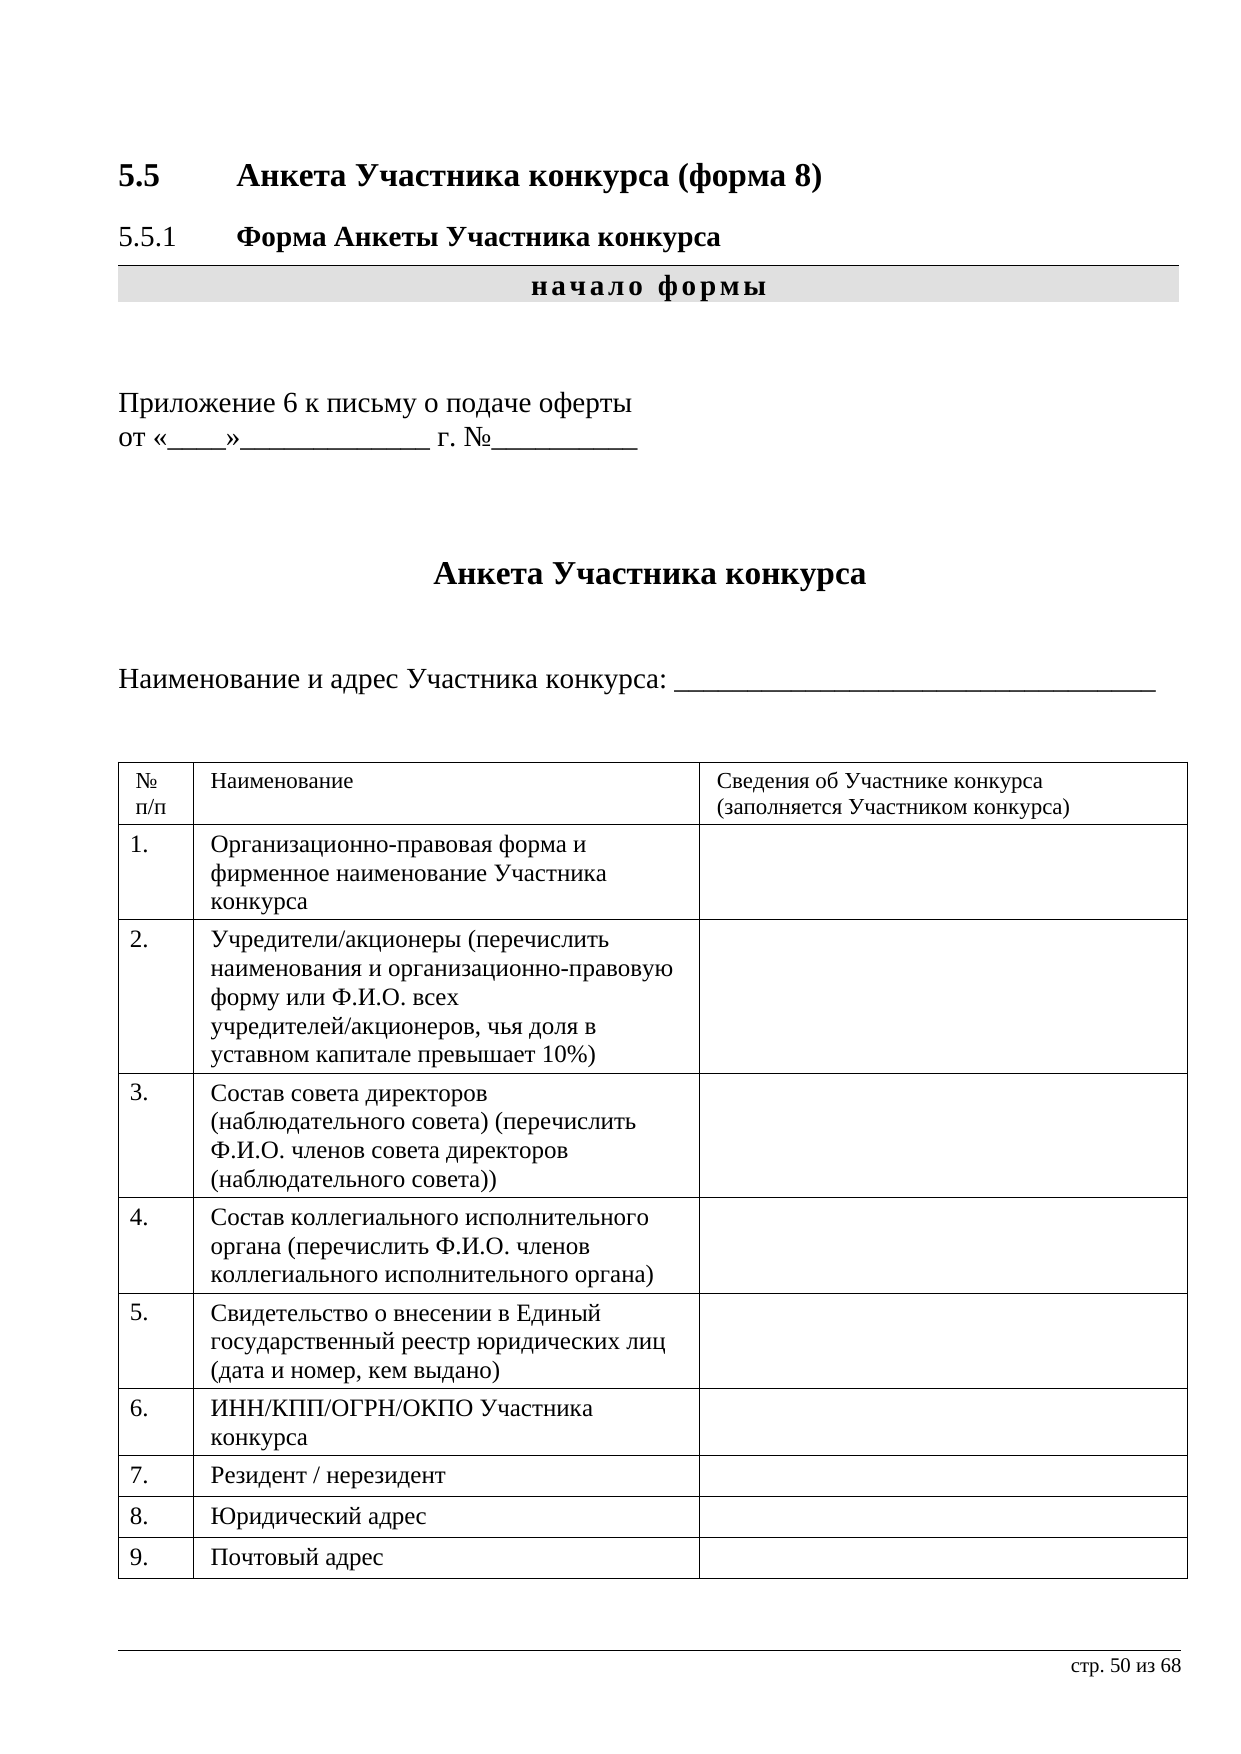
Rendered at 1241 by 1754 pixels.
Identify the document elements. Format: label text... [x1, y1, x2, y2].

table_cell Состав коллегиального исполнительного органа (перечислить Ф.И.О. членов коллегиального исполнительного органа) [194, 1198, 699, 1292]
text Наименование и адрес Участника конкурса: _________________________________ [118, 661, 1181, 694]
table_cell [119, 1198, 193, 1292]
table_cell Учредители/акционеры (перечислить наименования и организационно-правовую форму или Ф.И.О. всех учредителей/акционеров, чья доля в уставном капитале превышает 10%) [194, 920, 699, 1072]
table_header Сведения об Участнике конкурса (заполняется Участником конкурса) [700, 763, 1187, 824]
table_cell Свидетельство о внесении в Единый государственный реестр юридических лиц (дата и номер, кем выдано) [194, 1294, 699, 1388]
table_cell [119, 1456, 193, 1496]
table_header № п/п [119, 763, 193, 824]
table_cell ИНН/КПП/ОГРН/ОКПО Участника конкурса [194, 1389, 699, 1455]
table_cell [119, 1389, 193, 1455]
table_cell [119, 1538, 193, 1577]
table_cell [119, 1074, 193, 1197]
text Форма Анкеты Участника конкурса [118, 219, 1181, 252]
table_cell Почтовый адрес [194, 1538, 699, 1577]
table_cell [119, 1294, 193, 1388]
table_cell Юридический адрес [194, 1497, 699, 1537]
table_cell [700, 1538, 1187, 1577]
table_cell [700, 1389, 1187, 1455]
table_cell [119, 920, 193, 1072]
table_cell [119, 825, 193, 919]
table_cell [700, 1456, 1187, 1496]
table_cell [700, 1497, 1187, 1537]
table_cell [119, 1497, 193, 1537]
subtitle Анкета Участника конкурса (форма 8) [118, 156, 1181, 194]
table_cell [700, 1294, 1187, 1388]
text Анкета Участника конкурса [118, 553, 1181, 592]
table_cell Организационно-правовая форма и фирменное наименование Участника конкурса [194, 825, 699, 919]
table_cell Состав совета директоров (наблюдательного совета) (перечислить Ф.И.О. членов совета директоров (наблюдательного совета)) [194, 1074, 699, 1197]
text начало формы [118, 266, 1179, 302]
table_cell [700, 1074, 1187, 1197]
table_cell Резидент / нерезидент [194, 1456, 699, 1496]
table_cell [700, 1198, 1187, 1292]
text Приложение 6 к письму о подаче оферты от «____»_____________ г. №__________ [118, 386, 1181, 453]
table_header Наименование [194, 763, 699, 824]
table_cell [700, 920, 1187, 1072]
table_cell [700, 825, 1187, 919]
